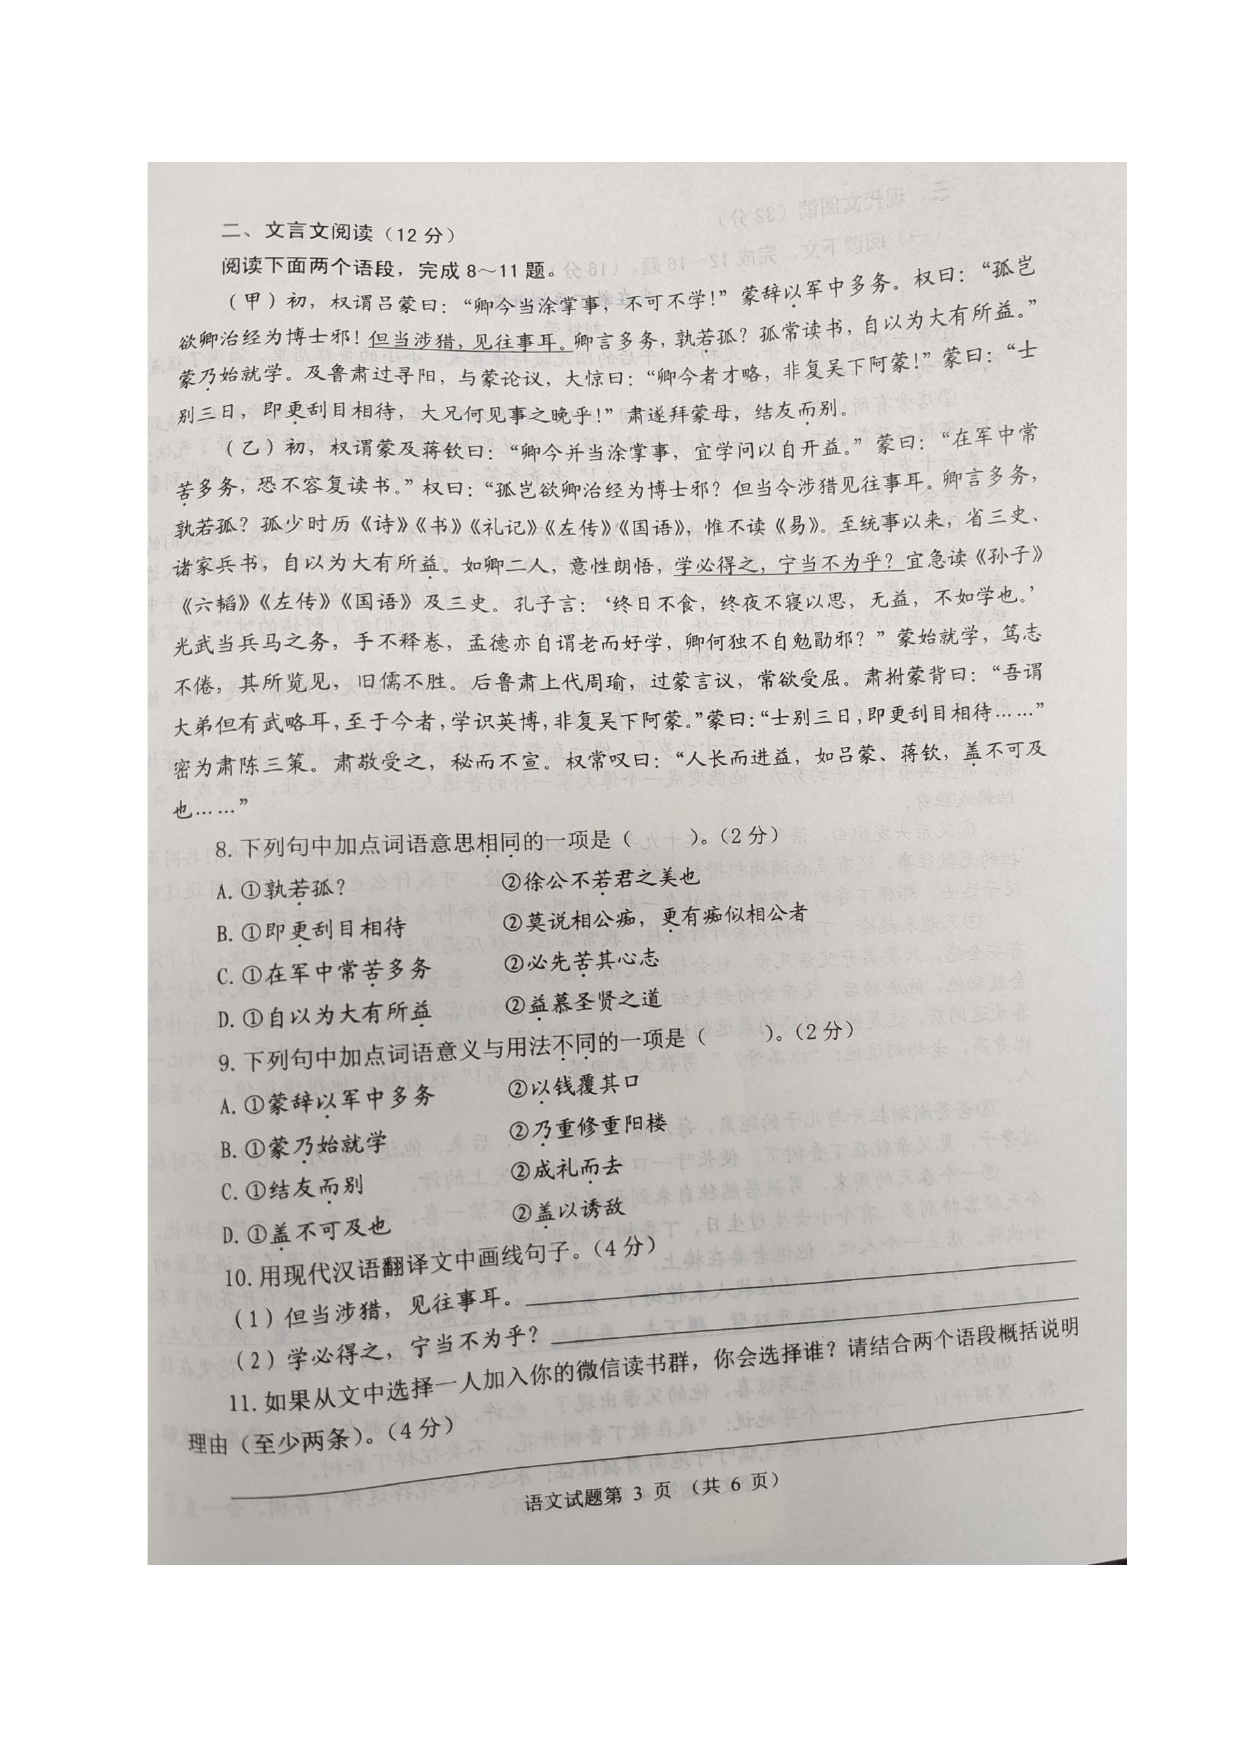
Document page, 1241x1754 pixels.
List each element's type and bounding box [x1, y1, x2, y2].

picture [147, 162, 1127, 1565]
